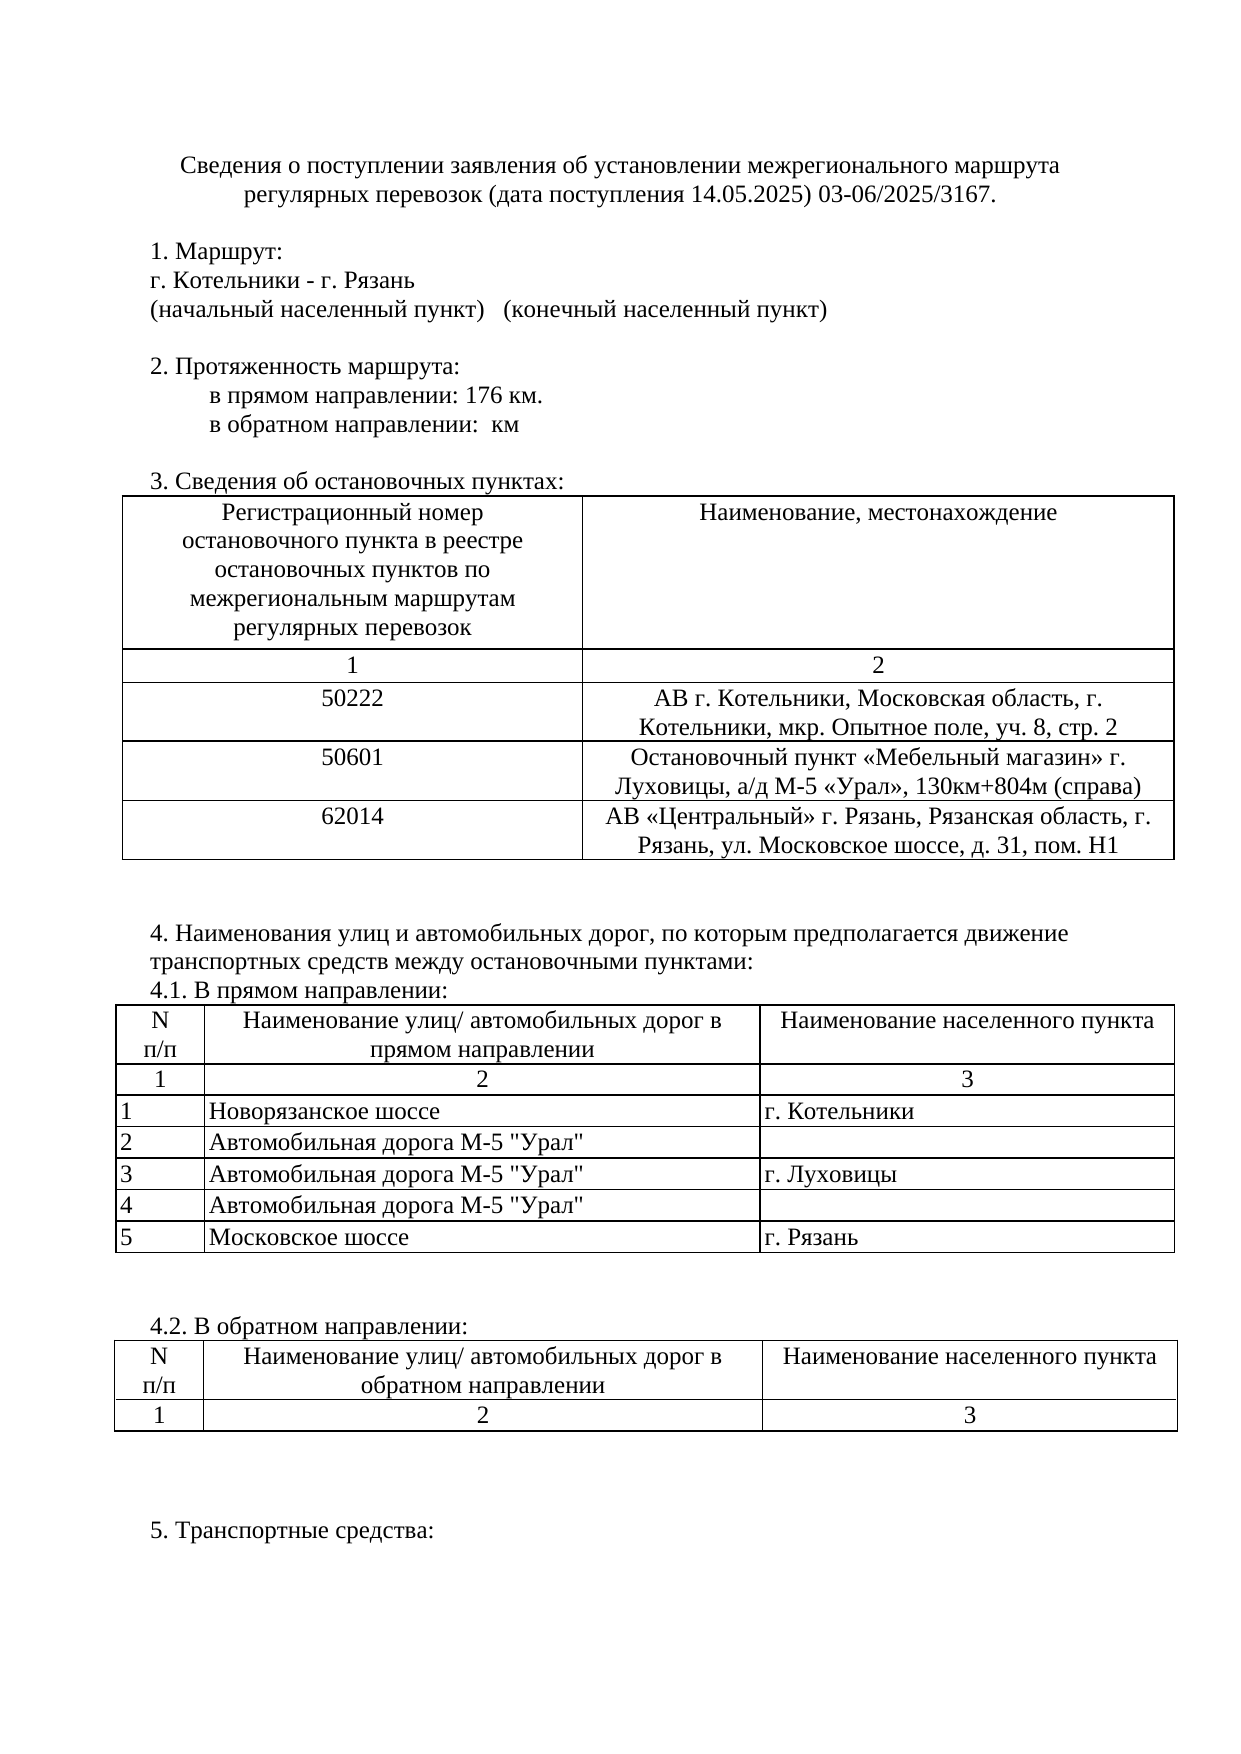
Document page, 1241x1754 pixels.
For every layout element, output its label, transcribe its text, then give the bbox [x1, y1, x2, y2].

text 2. Протяженность маршрута: [150, 351, 1090, 380]
table_header N п/п [117, 1006, 204, 1063]
text в обратном направлении: км [150, 409, 1090, 437]
table_cell 1 [117, 1065, 204, 1094]
text 5. Транспортные средства: [150, 1515, 1090, 1544]
table_cell 1 [115, 1400, 203, 1430]
table_cell 3 [761, 1065, 1174, 1094]
table_cell Автомобильная дорога М-5 "Урал" [205, 1159, 759, 1189]
table_cell Автомобильная дорога М-5 "Урал" [205, 1127, 759, 1157]
table_cell 50222 [123, 683, 582, 740]
table_cell 2 [205, 1065, 759, 1094]
table_cell Автомобильная дорога М-5 "Урал" [205, 1190, 759, 1220]
table_header Наименование населенного пункта [763, 1341, 1177, 1398]
table_header N п/п [115, 1341, 203, 1398]
table_cell АВ г. Котельники, Московская область, г. Котельники, мкр. Опытное поле, уч. 8, стр. 2 [583, 683, 1173, 740]
table_cell Московское шоссе [205, 1222, 759, 1252]
table_cell г. Луховицы [761, 1159, 1174, 1189]
table_header Наименование улиц/ автомобильных дорог в прямом направлении [205, 1006, 759, 1063]
text 4. Наименования улиц и автомобильных дорог, по которым предполагается движение транспортных средств между остановочными пунктами: [150, 918, 1090, 975]
table_cell 1 [123, 650, 582, 681]
table_cell 50601 [123, 742, 582, 799]
table_cell 2 [204, 1400, 762, 1430]
text (начальный населенный пункт) (конечный населенный пункт) [150, 294, 1090, 322]
text г. Котельники - г. Рязань [150, 265, 1090, 294]
table_header Наименование населенного пункта [761, 1006, 1174, 1063]
table_header Наименование улиц/ автомобильных дорог в обратном направлении [204, 1341, 762, 1398]
table_cell Новорязанское шоссе [205, 1096, 759, 1126]
table_cell 5 [117, 1222, 204, 1252]
table_cell 3 [763, 1399, 1177, 1430]
text 1. Маршрут: [150, 236, 1090, 265]
text 4.1. В прямом направлении: [150, 975, 1090, 1004]
table_cell 4 [117, 1190, 204, 1220]
table_cell 2 [117, 1127, 204, 1157]
table_cell 1 [117, 1096, 204, 1126]
table_cell АВ «Центральный» г. Рязань, Рязанская область, г. Рязань, ул. Московское шоссе, д. 31, пом. Н1 [583, 801, 1173, 858]
table_cell [761, 1190, 1174, 1220]
table_cell [761, 1127, 1174, 1157]
table_cell г. Котельники [761, 1096, 1174, 1126]
table_header Наименование, местонахождение [583, 497, 1173, 648]
text в прямом направлении: 176 км. [150, 380, 1090, 409]
table_cell 62014 [123, 801, 582, 858]
table_cell 2 [583, 650, 1173, 681]
text Сведения о поступлении заявления об установлении межрегионального маршрута регулярных перевозок (дата поступления 14.05.2025) 03-06/2025/3167. [150, 150, 1090, 207]
table_header Регистрационный номер остановочного пункта в реестре остановочных пунктов по межрегиональным маршрутам регулярных перевозок [123, 497, 582, 648]
text 4.2. В обратном направлении: [150, 1311, 1090, 1339]
table_cell 3 [117, 1159, 204, 1189]
text 3. Сведения об остановочных пунктах: [150, 466, 1090, 495]
table_cell Остановочный пункт «Мебельный магазин» г. Луховицы, а/д М-5 «Урал», 130км+804м (справа) [583, 742, 1173, 799]
table_cell г. Рязань [761, 1222, 1174, 1252]
